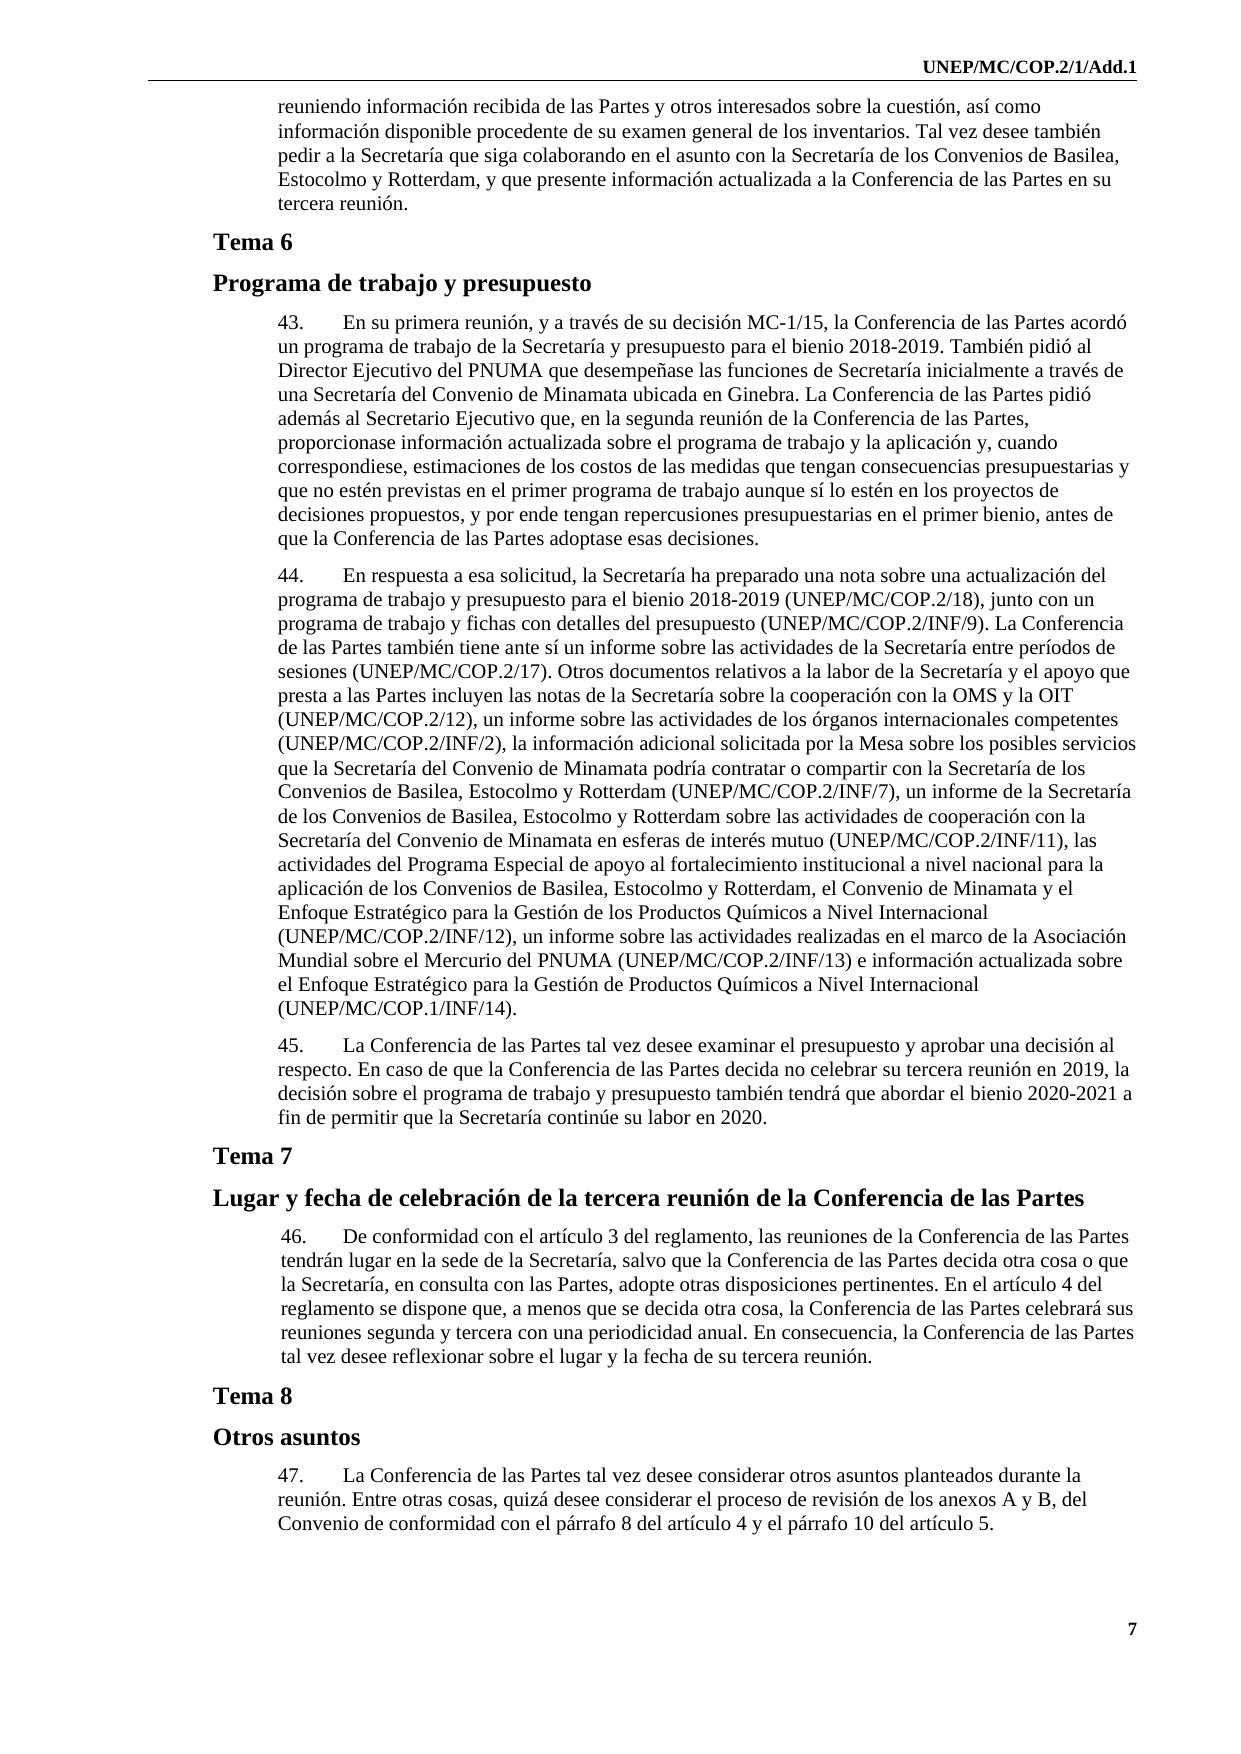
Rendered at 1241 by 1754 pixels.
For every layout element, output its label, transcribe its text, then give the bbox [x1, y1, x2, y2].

text En su primera reunión, y a través de su decisión MC-1/15, la Conferencia de las Partes acordó un programa de trabajo de la Secretaría y presupuesto para el bienio 2018-2019. También pidió al Director Ejecutivo del PNUMA que desempeñase las funciones de Secretaría inicialmente a través de una Secretaría del Convenio de Minamata ubicada en Ginebra. La Conferencia de las Partes pidió además al Secretario Ejecutivo que, en la segunda reunión de la Conferencia de las Partes, proporcionase información actualizada sobre el programa de trabajo y la aplicación y, cuando correspondiese, estimaciones de los costos de las medidas que tengan consecuencias presupuestarias y que no estén previstas en el primer programa de trabajo aunque sí lo estén en los proyectos de decisiones propuestos, y por ende tengan repercusiones presupuestarias en el primer bienio, antes de que la Conferencia de las Partes adoptase esas decisiones. [278, 310, 1137, 550]
list La Conferencia de las Partes tal vez desee considerar otros asuntos planteados durante la reunión. Entre otras cosas, quizá desee considerar el proceso de revisión de los anexos A y B, del Convenio de conformidad con el párrafo 8 del artículo 4 y el párrafo 10 del artículo 5. [278, 1463, 1137, 1535]
text Tema 8 [213, 1381, 1107, 1409]
text Tema 6 [213, 227, 1107, 256]
text Lugar y fecha de celebración de la tercera reunión de la Conferencia de las Partes [213, 1183, 1107, 1211]
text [278, 94, 1137, 215]
list De conformidad con el artículo 3 del reglamento, las reuniones de la Conferencia de las Partes tendrán lugar en la sede de la Secretaría, salvo que la Conferencia de las Partes decida otra cosa o que la Secretaría, en consulta con las Partes, adopte otras disposiciones pertinentes. En el artículo 4 del reglamento se dispone que, a menos que se decida otra cosa, la Conferencia de las Partes celebrará sus reuniones segunda y tercera con una periodicidad anual. En consecuencia, la Conferencia de las Partes tal vez desee reflexionar sobre el lugar y la fecha de su tercera reunión. [281, 1224, 1137, 1368]
text La Conferencia de las Partes tal vez desee examinar el presupuesto y aprobar una decisión al respecto. En caso de que la Conferencia de las Partes decida no celebrar su tercera reunión en 2019, la decisión sobre el programa de trabajo y presupuesto también tendrá que abordar el bienio 2020-2021 a fin de permitir que la Secretaría continúe su labor en 2020. [278, 1033, 1137, 1129]
text En respuesta a esa solicitud, la Secretaría ha preparado una nota sobre una actualización del programa de trabajo y presupuesto para el bienio 2018-2019 (UNEP/MC/COP.2/18), junto con un programa de trabajo y fichas con detalles del presupuesto (UNEP/MC/COP.2/INF/9). La Conferencia de las Partes también tiene ante sí un informe sobre las actividades de la Secretaría entre períodos de sesiones (UNEP/MC/COP.2/17). Otros documentos relativos a la labor de la Secretaría y el apoyo que presta a las Partes incluyen las notas de la Secretaría sobre la cooperación con la OMS y la OIT (UNEP/MC/COP.2/12), un informe sobre las actividades de los órganos internacionales competentes (UNEP/MC/COP.2/INF/2), la información adicional solicitada por la Mesa sobre los posibles servicios que la Secretaría del Convenio de Minamata podría contratar o compartir con la Secretaría de los Convenios de Basilea, Estocolmo y Rotterdam (UNEP/MC/COP.2/INF/7), un informe de la Secretaría de los Convenios de Basilea, Estocolmo y Rotterdam sobre las actividades de cooperación con la Secretaría del Convenio de Minamata en esferas de interés mutuo (UNEP/MC/COP.2/INF/11), las actividades del Programa Especial de apoyo al fortalecimiento institucional a nivel nacional para la aplicación de los Convenios de Basilea, Estocolmo y Rotterdam, el Convenio de Minamata y el Enfoque Estratégico para la Gestión de los Productos Químicos a Nivel Internacional (UNEP/MC/COP.2/INF/12), un informe sobre las actividades realizadas en el marco de la Asociación Mundial sobre el Mercurio del PNUMA (UNEP/MC/COP.2/INF/13) e información actualizada sobre el Enfoque Estratégico para la Gestión de Productos Químicos a Nivel Internacional (UNEP/MC/COP.1/INF/14). [278, 563, 1137, 1020]
text Otros asuntos [213, 1422, 1107, 1451]
text Programa de trabajo y presupuesto [213, 268, 1107, 297]
text Tema 7 [213, 1141, 1107, 1170]
